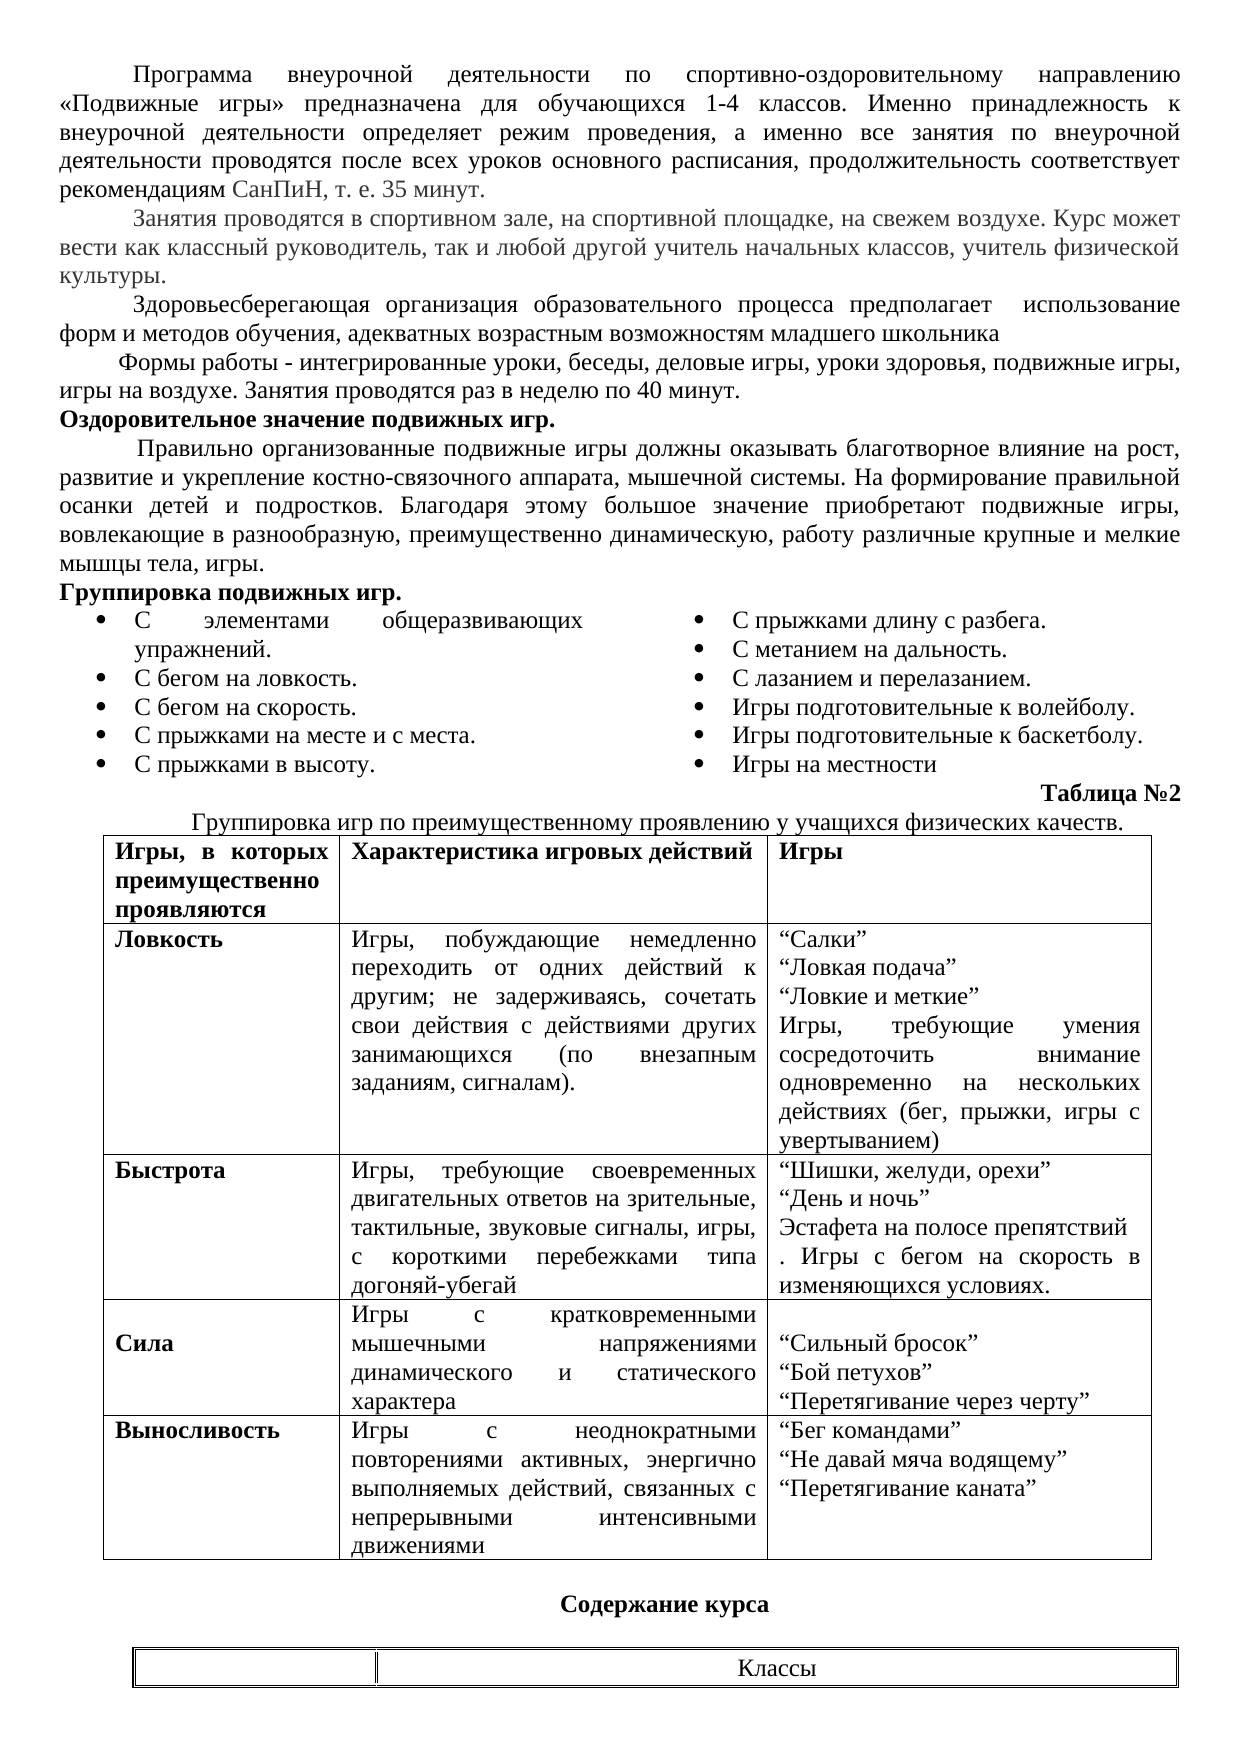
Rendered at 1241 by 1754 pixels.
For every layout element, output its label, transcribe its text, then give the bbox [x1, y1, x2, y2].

list С метанием на дальность. [694, 634, 1181, 663]
text Занятия проводятся в спортивном зале, на спортивной площадке, на свежем воздухе. Курс может вести как классный руководитель, так и любой другой учитель начальных классов, учитель физической культуры. [59, 203, 1181, 289]
table_cell Игры, побуждающие немедленно переходить от одних действий к другим; не задерживаясь, сочетать свои действия с действиями других занимающихся (по внезапным заданиям, сигналам). [340, 924, 767, 1154]
table_header Игры [768, 836, 1151, 923]
list Игры на местности [694, 749, 1181, 778]
list С прыжками в высоту. [97, 749, 583, 778]
list С прыжками на месте и с места. [97, 720, 583, 749]
list С бегом на ловкость. [97, 663, 583, 692]
table_cell Игры с кратковременными мышечными напряжениями динамического и статического характера [340, 1300, 767, 1414]
table_cell “Сильный бросок” “Бой петухов” “Перетягивание через черту” [768, 1300, 1151, 1414]
list С прыжками длину с разбега. [694, 605, 1181, 634]
text Содержание курса [59, 1589, 1181, 1618]
table_cell Ловкость [104, 924, 339, 1154]
table_header Характеристика игровых действий [340, 836, 767, 923]
table_cell Игры с неоднократными повторениями активных, энергично выполняемых действий, связанных с непрерывными интенсивными движениями [340, 1416, 767, 1559]
table_cell “Бег командами” “Не давай мяча водящему” “Перетягивание каната” [768, 1416, 1151, 1559]
text Формы работы - интегрированные уроки, беседы, деловые игры, уроки здоровья, подвижные игры, игры на воздухе. Занятия проводятся раз в неделю по 40 минут. [59, 347, 1181, 404]
text Здоровьесберегающая организация образовательного процесса предполагает использование форм и методов обучения, адекватных возрастным возможностям младшего школьника [59, 289, 1181, 347]
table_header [136, 1650, 377, 1685]
table_cell “Салки” “Ловкая подача” “Ловкие и меткие” Игры, требующие умения сосредоточить внимание одновременно на нескольких действиях (бег, прыжки, игры с увертыванием) [768, 924, 1151, 1154]
list Группировка игр по преимущественному проявлению у учащихся физических качеств. [134, 807, 1181, 835]
list С лазанием и перелазанием. [694, 663, 1181, 692]
table_cell “Шишки, желуди, орехи” “День и ночь” Эстафета на полосе препятствий . Игры с бегом на скорость в изменяющихся условиях. [768, 1155, 1151, 1298]
text Правильно организованные подвижные игры должны оказывать благотворное влияние на рост, развитие и укрепление костно-связочного аппарата, мышечной системы. На формирование правильной осанки детей и подростков. Благодаря этому большое значение приобретают подвижные игры, вовлекающие в разнообразную, преимущественно динамическую, работу различные крупные и мелкие мышцы тела, игры. [59, 433, 1181, 577]
text Таблица №2 [59, 778, 1181, 807]
list С бегом на скорость. [97, 692, 583, 720]
table_cell Игры, требующие своевременных двигательных ответов на зрительные, тактильные, звуковые сигналы, игры, с короткими перебежками типа догоняй-убегай [340, 1155, 767, 1298]
table_header Игры, в которых преимущественно проявляются [104, 836, 339, 923]
text Группировка подвижных игр. [59, 577, 1181, 605]
text Оздоровительное значение подвижных игр. [59, 404, 1181, 433]
list Игры подготовительные к баскетболу. [694, 720, 1181, 749]
table_cell Выносливость [104, 1416, 339, 1559]
table_cell Быстрота [104, 1155, 339, 1298]
table_header Классы [377, 1650, 1176, 1685]
table_cell Сила [104, 1300, 339, 1414]
text Программа внеурочной деятельности по спортивно-оздоровительному направлению «Подвижные игры» предназначена для обучающихся 1-4 классов. Именно принадлежность к внеурочной деятельности определяет режим проведения, а именно все занятия по внеурочной деятельности проводятся после всех уроков основного расписания, продолжительность соответствует рекомендациям СанПиН, т. е. 35 минут. [59, 59, 1181, 203]
list С элементами общеразвивающих упражнений. [97, 605, 583, 663]
list Игры подготовительные к волейболу. [694, 692, 1181, 720]
